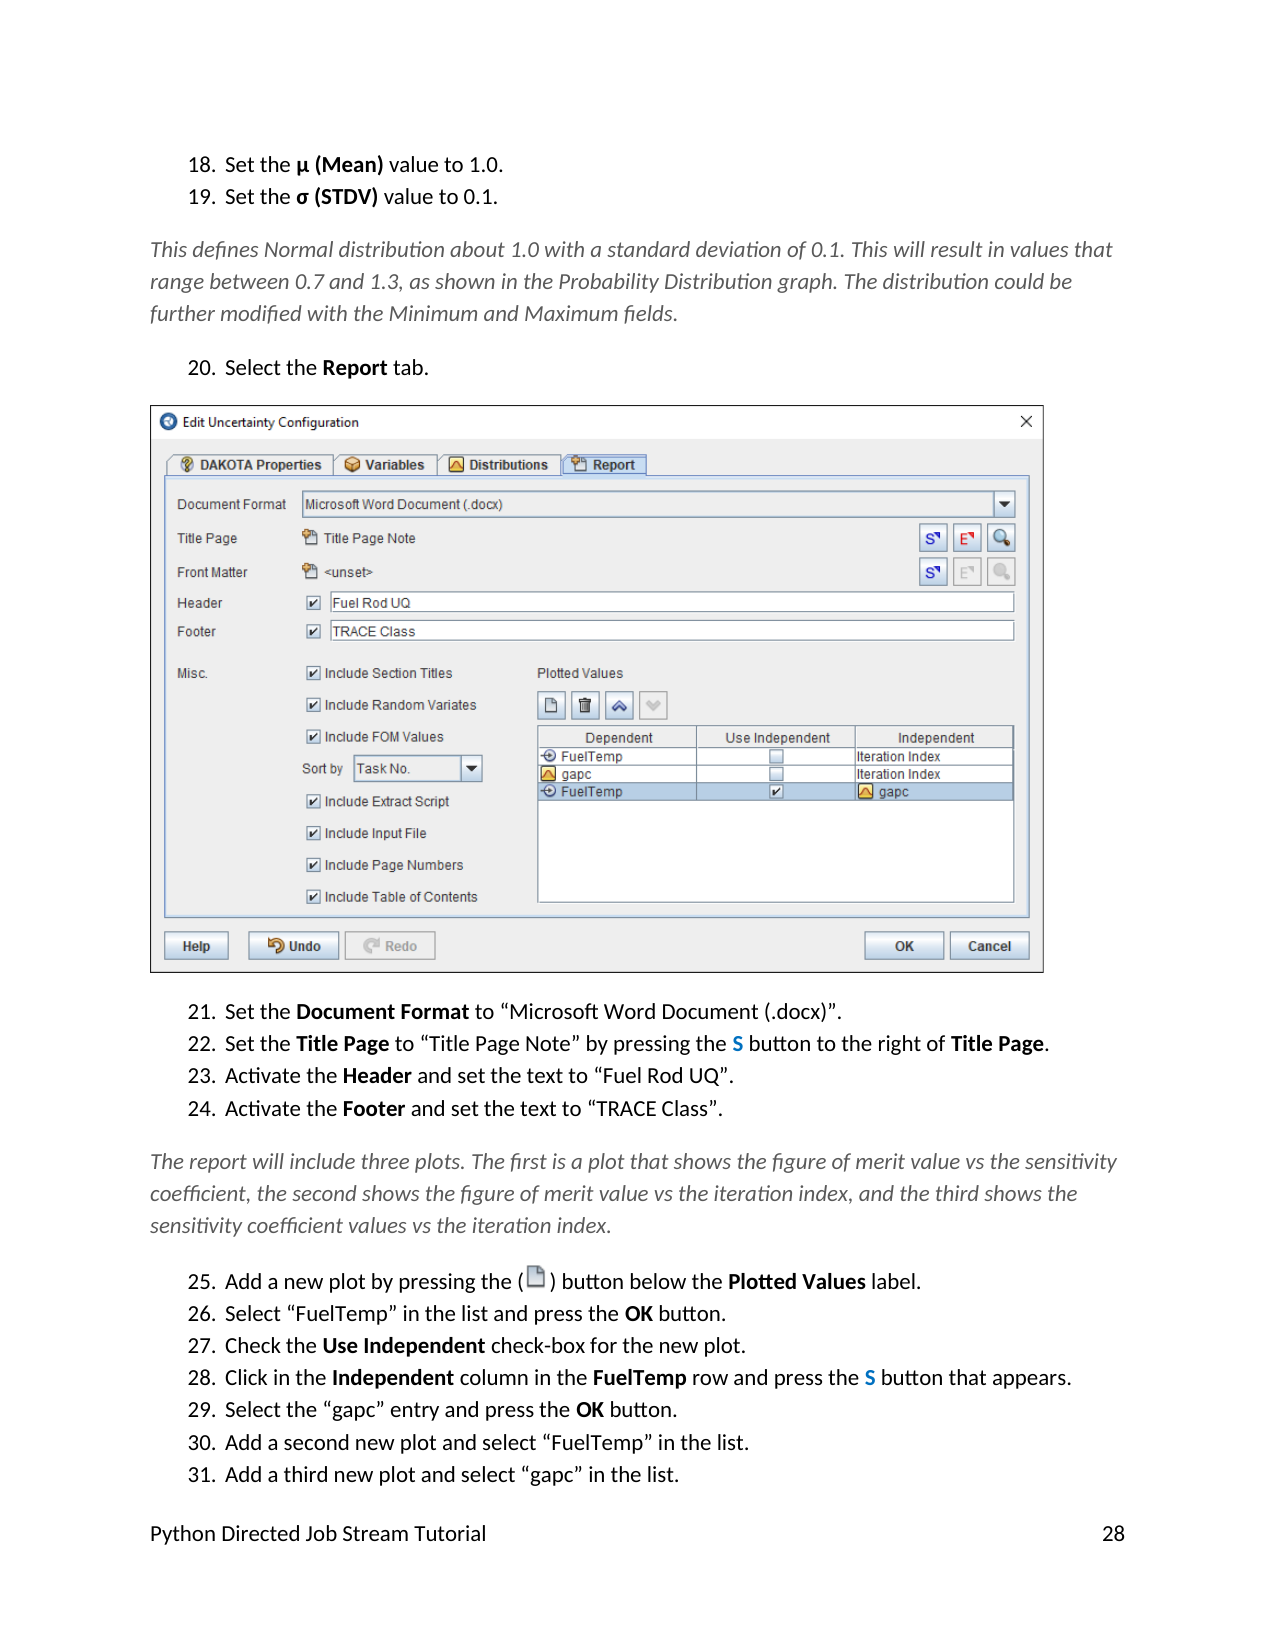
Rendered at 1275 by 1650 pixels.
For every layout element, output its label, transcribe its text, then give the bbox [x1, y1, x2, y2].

list Select the Report tab. [187, 353, 1125, 381]
picture [150, 405, 1044, 973]
list Set the μ (Mean) value to 1.0. [187, 150, 1125, 178]
list Set the σ (STDV) value to 0.1. [187, 182, 1125, 210]
list Activate the Header and set the text to “Fuel Rod UQ”. [187, 1062, 1125, 1089]
list Activate the Footer and set the text to “TRACE Class”. [187, 1094, 1125, 1122]
list Add a second new plot and select “FuelTemp” in the list. [187, 1428, 1125, 1456]
list Add a new plot by pressing the () button below the Plotted Values label. [187, 1264, 1125, 1295]
list Select “FuelTemp” in the list and press the OK button. [187, 1299, 1125, 1327]
picture [524, 1264, 550, 1290]
list Check the Use Independent check-box for the new plot. [187, 1331, 1125, 1359]
text This defines Normal distribution about 1.0 with a standard deviation of 0.1. This will result in values that range between 0.7 and 1.3, as shown in the Probability Distribution graph. The distribution could be further modified with the Minimum and Maximum fields. [150, 235, 1125, 328]
list Set the Title Page to “Title Page Note” by pressing the S button to the right of Title Page. [187, 1029, 1125, 1057]
list Select the “gapc” entry and press the OK button. [187, 1396, 1125, 1424]
text The report will include three plots. The first is a plot that shows the figure of merit value vs the sensitivity coefficient, the second shows the figure of merit value vs the iteration index, and the third shows the sensitivity coefficient values vs the iteration index. [150, 1147, 1125, 1239]
list Set the Document Format to “Microsoft Word Document (.docx)”. [187, 997, 1125, 1025]
list Click in the Independent column in the FuelTemp row and press the S button that appears. [187, 1363, 1125, 1391]
list Add a third new plot and select “gapc” in the list. [187, 1460, 1125, 1488]
